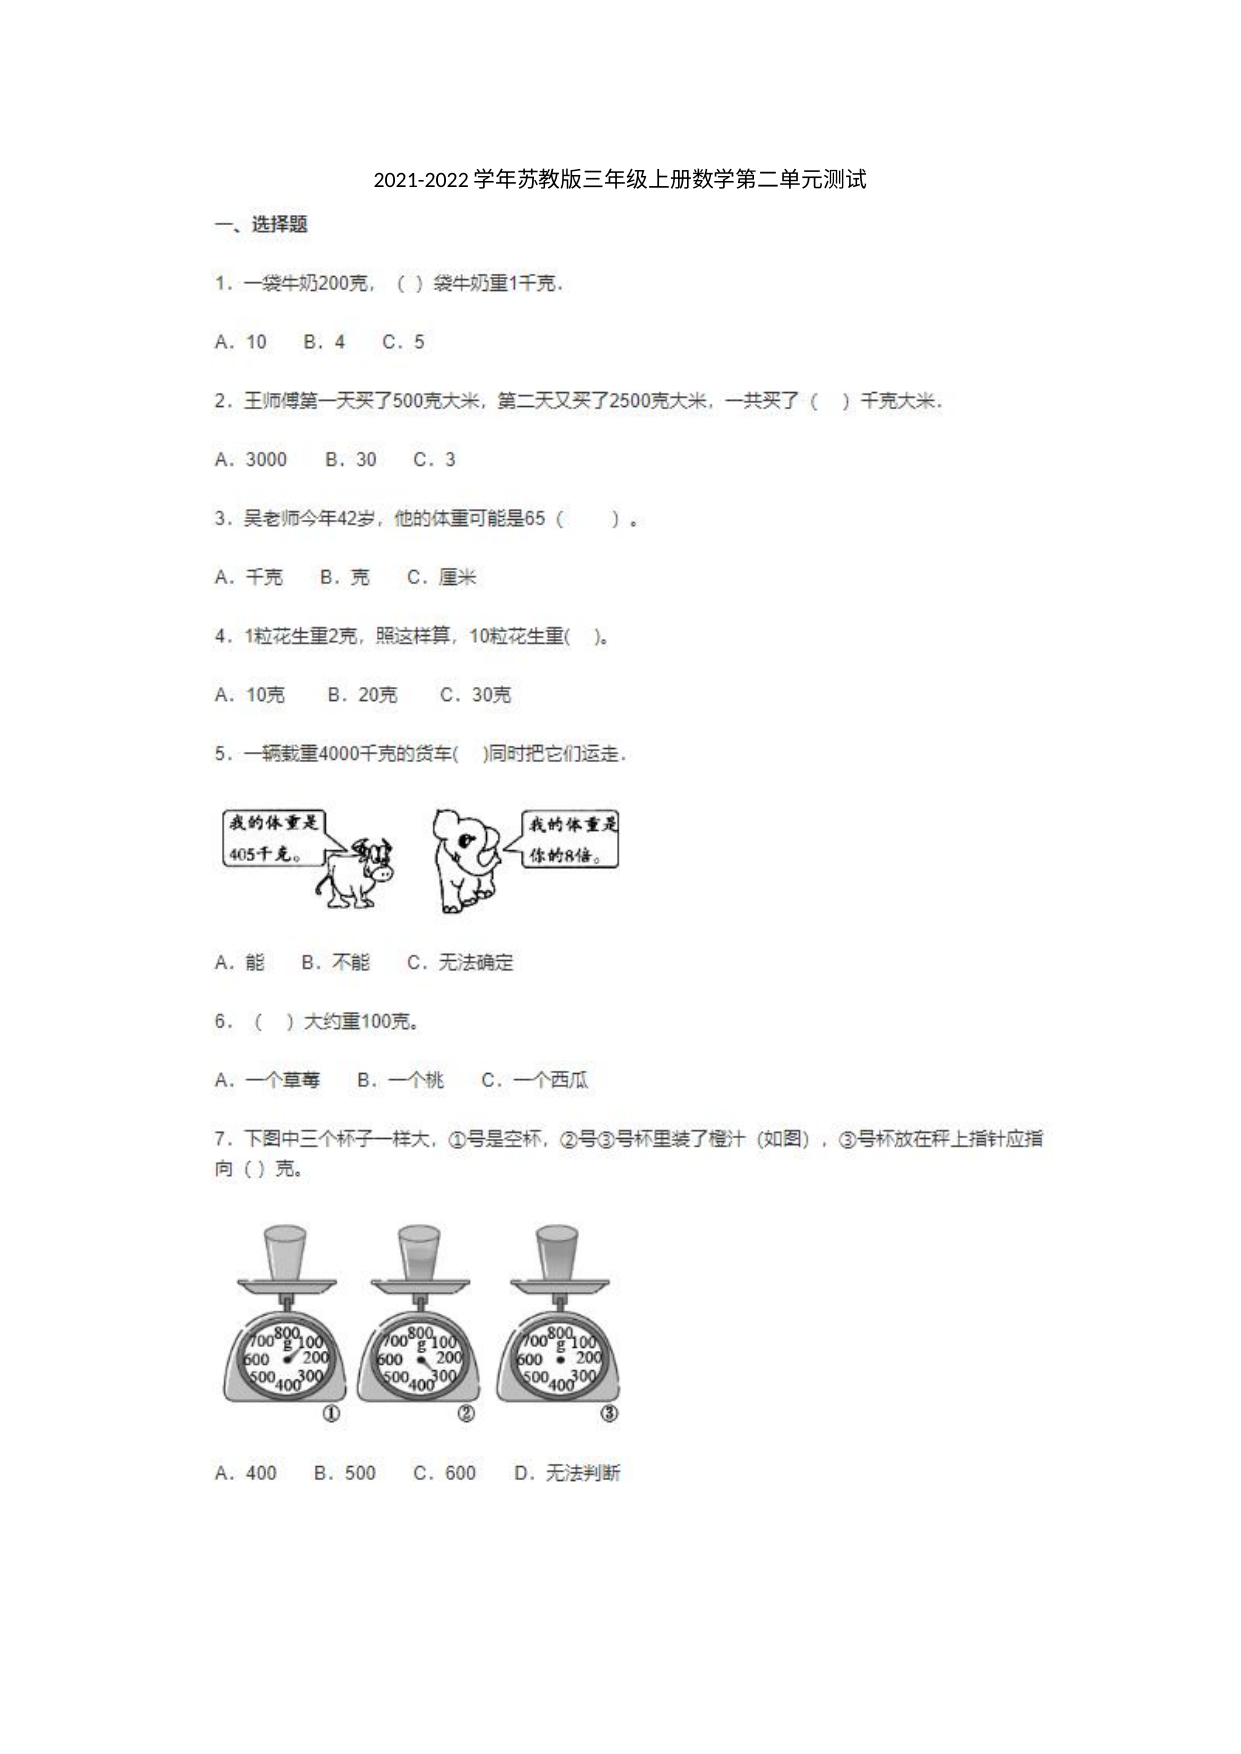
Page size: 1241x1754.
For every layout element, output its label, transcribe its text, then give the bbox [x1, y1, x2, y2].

text 2021-2022学年苏教版三年级上册数学第二单元测试 [187, 162, 1053, 194]
picture [187, 194, 1053, 1497]
